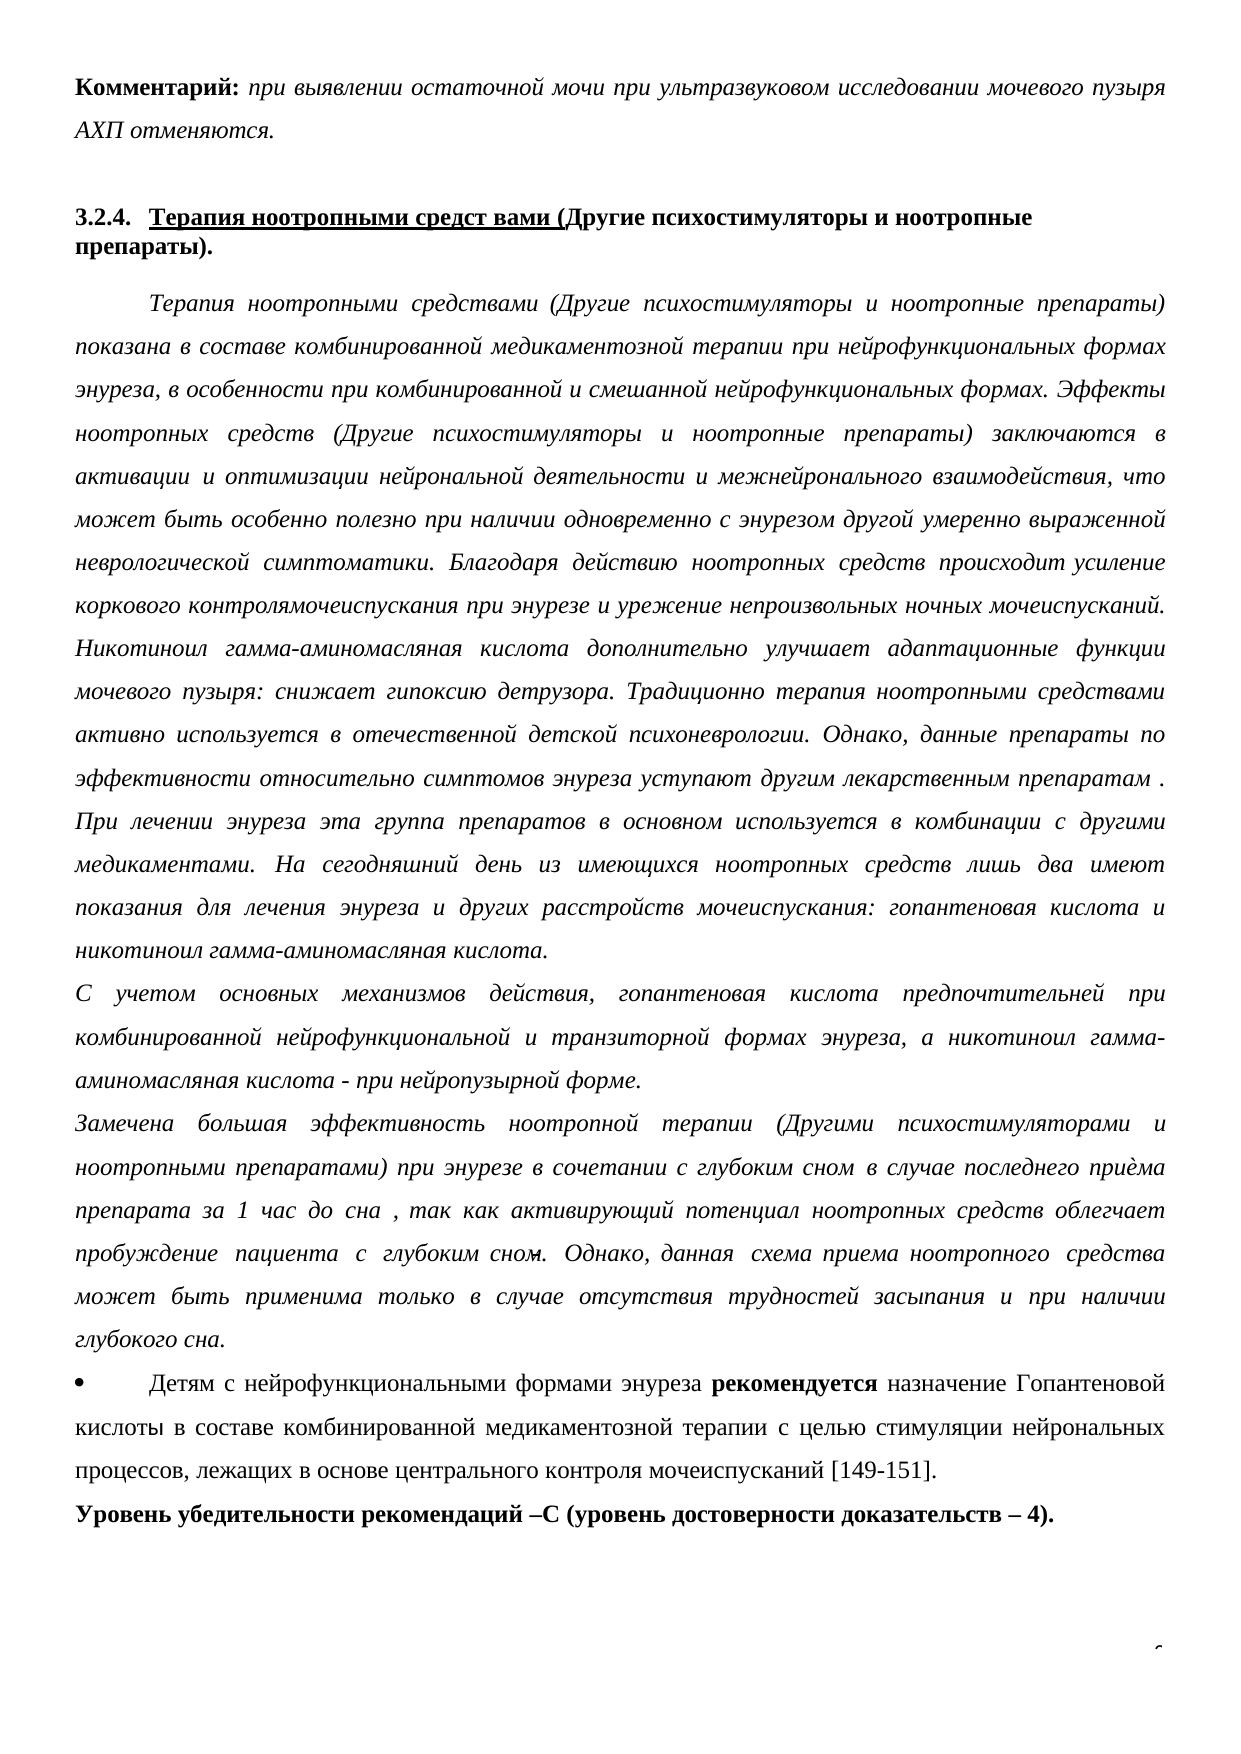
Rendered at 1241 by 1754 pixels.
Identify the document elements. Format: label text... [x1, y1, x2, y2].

subtitle Уровень убедительности рекомендаций –С (уровень достоверности доказательств – 4). [75, 1499, 1178, 1527]
list Детям с нейрофункциональными формами энуреза рекомендуется назначение Гопантеновой кислоты в составе комбинированной медикаментозной терапии с целью стимуляции нейрональных процессов, лежащих в основе центрального контроля мочеиспусканий [149-151]. [75, 1368, 1166, 1484]
text Терапия ноотропными средствами (Другие психостимуляторы и ноотропные препараты) показана в составе комбинированной медикаментозной терапии при нейрофункциональных формах энуреза, в особенности при комбинированной и смешанной нейрофункциональных формах. Эффекты ноотропных средств (Другие психостимуляторы и ноотропные препараты) заключаются в активации и оптимизации нейрональной деятельности и межнейронального взаимодействия, что может быть особенно полезно при наличии одновременно с энурезом другой умеренно выраженной неврологической симптоматики. Благодаря действию ноотропных средств происходит усиление коркового контролямочеиспускания при энурезе и урежение непроизвольных ночных мочеиспусканий. Никотиноил гамма-аминомасляная кислота дополнительно улучшает адаптационные функции мочевого пузыря: снижает гипоксию детрузора. Традиционно терапия ноотропными средствами активно используется в отечественной детской психоневрологии. Однако, данные препараты по эффективности относительно симптомов энуреза уступают другим лекарственным препаратам . При лечении энуреза эта группа препаратов в основном используется в комбинации с другими медикаментами. На сегодняшний день из имеющихся ноотропных средств лишь два имеют показания для лечения энуреза и других расстройств мочеиспускания: гопантеновая кислота и никотиноил гамма-аминомасляная кислота. [75, 288, 1166, 964]
text С учетом основных механизмов действия, гопантеновая кислота предпочтительней при комбинированной нейрофункциональной и транзиторной формах энуреза, а никотиноил гамма- аминомасляная кислота - при нейропузырной форме. [75, 978, 1166, 1093]
text Замечена большая эффективность ноотропной терапии (Другими психостимуляторами и ноотропными препаратами) при энурезе в сочетании с глубоким сном в случае последнего приѐма препарата за 1 час до сна , так как активирующий потенциал ноотропных средств облегчает пробуждение пациента с глубоким сном. Однако, данная схема приема ноотропного средства может быть применима только в случае отсутствия трудностей засыпания и при наличии глубокого сна. [75, 1108, 1166, 1353]
text Комментарий: при выявлении остаточной мочи при ультразвуковом исследовании мочевого пузыря АХП отменяются. [75, 72, 1166, 144]
subtitle 3.2.4. Терапия ноотропными средст вами (Другие психостимуляторы и ноотропные препараты). [75, 202, 1139, 260]
